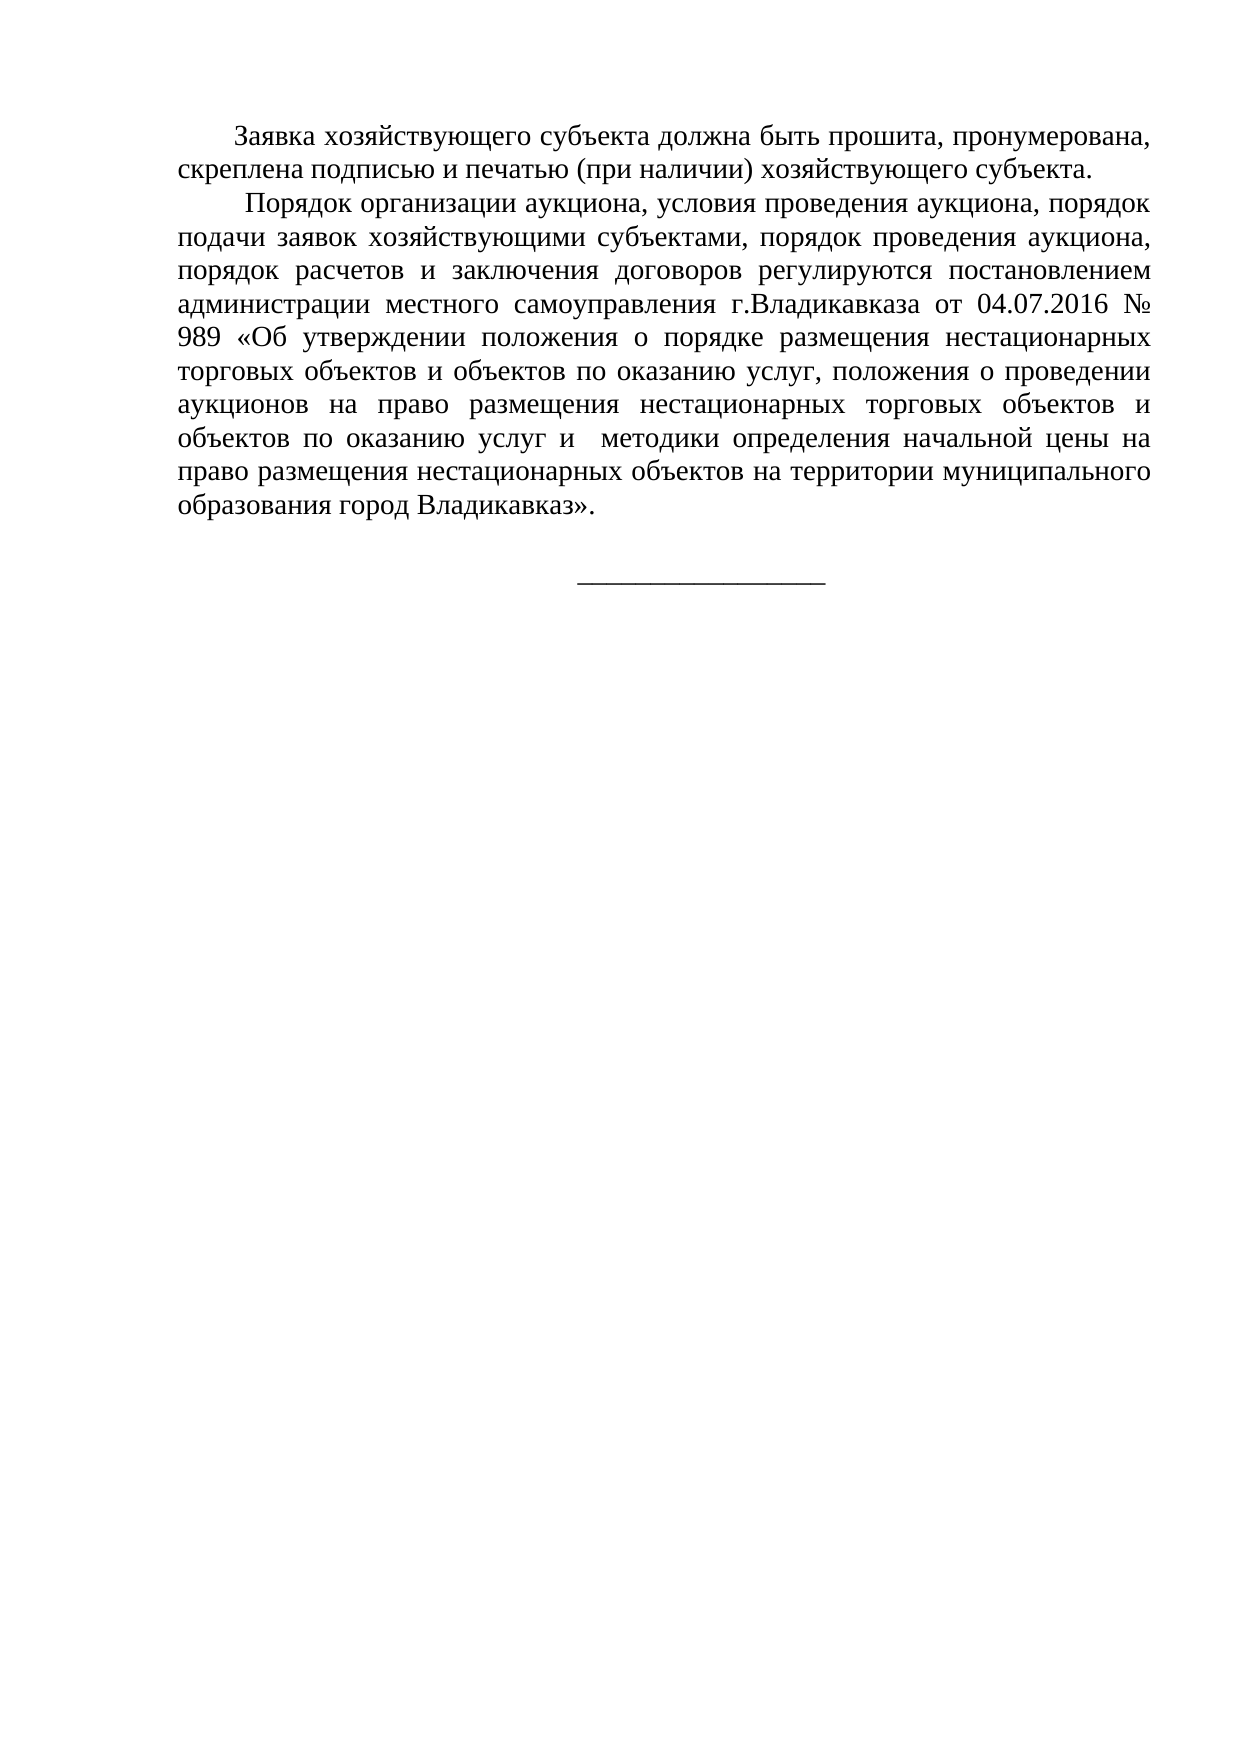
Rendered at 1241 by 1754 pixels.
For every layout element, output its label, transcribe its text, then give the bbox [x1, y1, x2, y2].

text Заявка хозяйствующего субъекта должна быть прошита, пронумерована, скреплена подписью и печатью (при наличии) хозяйствующего субъекта. [177, 118, 1152, 185]
text _________________ [177, 554, 1152, 588]
text Порядок организации аукциона, условия проведения аукциона, порядок подачи заявок хозяйствующими субъектами, порядок проведения аукциона, порядок расчетов и заключения договоров регулируются постановлением администрации местного самоуправления г.Владикавказа от 04.07.2016 № 989 «Об утверждении положения о порядке размещения нестационарных торговых объектов и объектов по оказанию услуг, положения о проведении аукционов на право размещения нестационарных торговых объектов и объектов по оказанию услуг и методики определения начальной цены на право размещения нестационарных объектов на территории муниципального образования город Владикавказ». [177, 185, 1152, 521]
